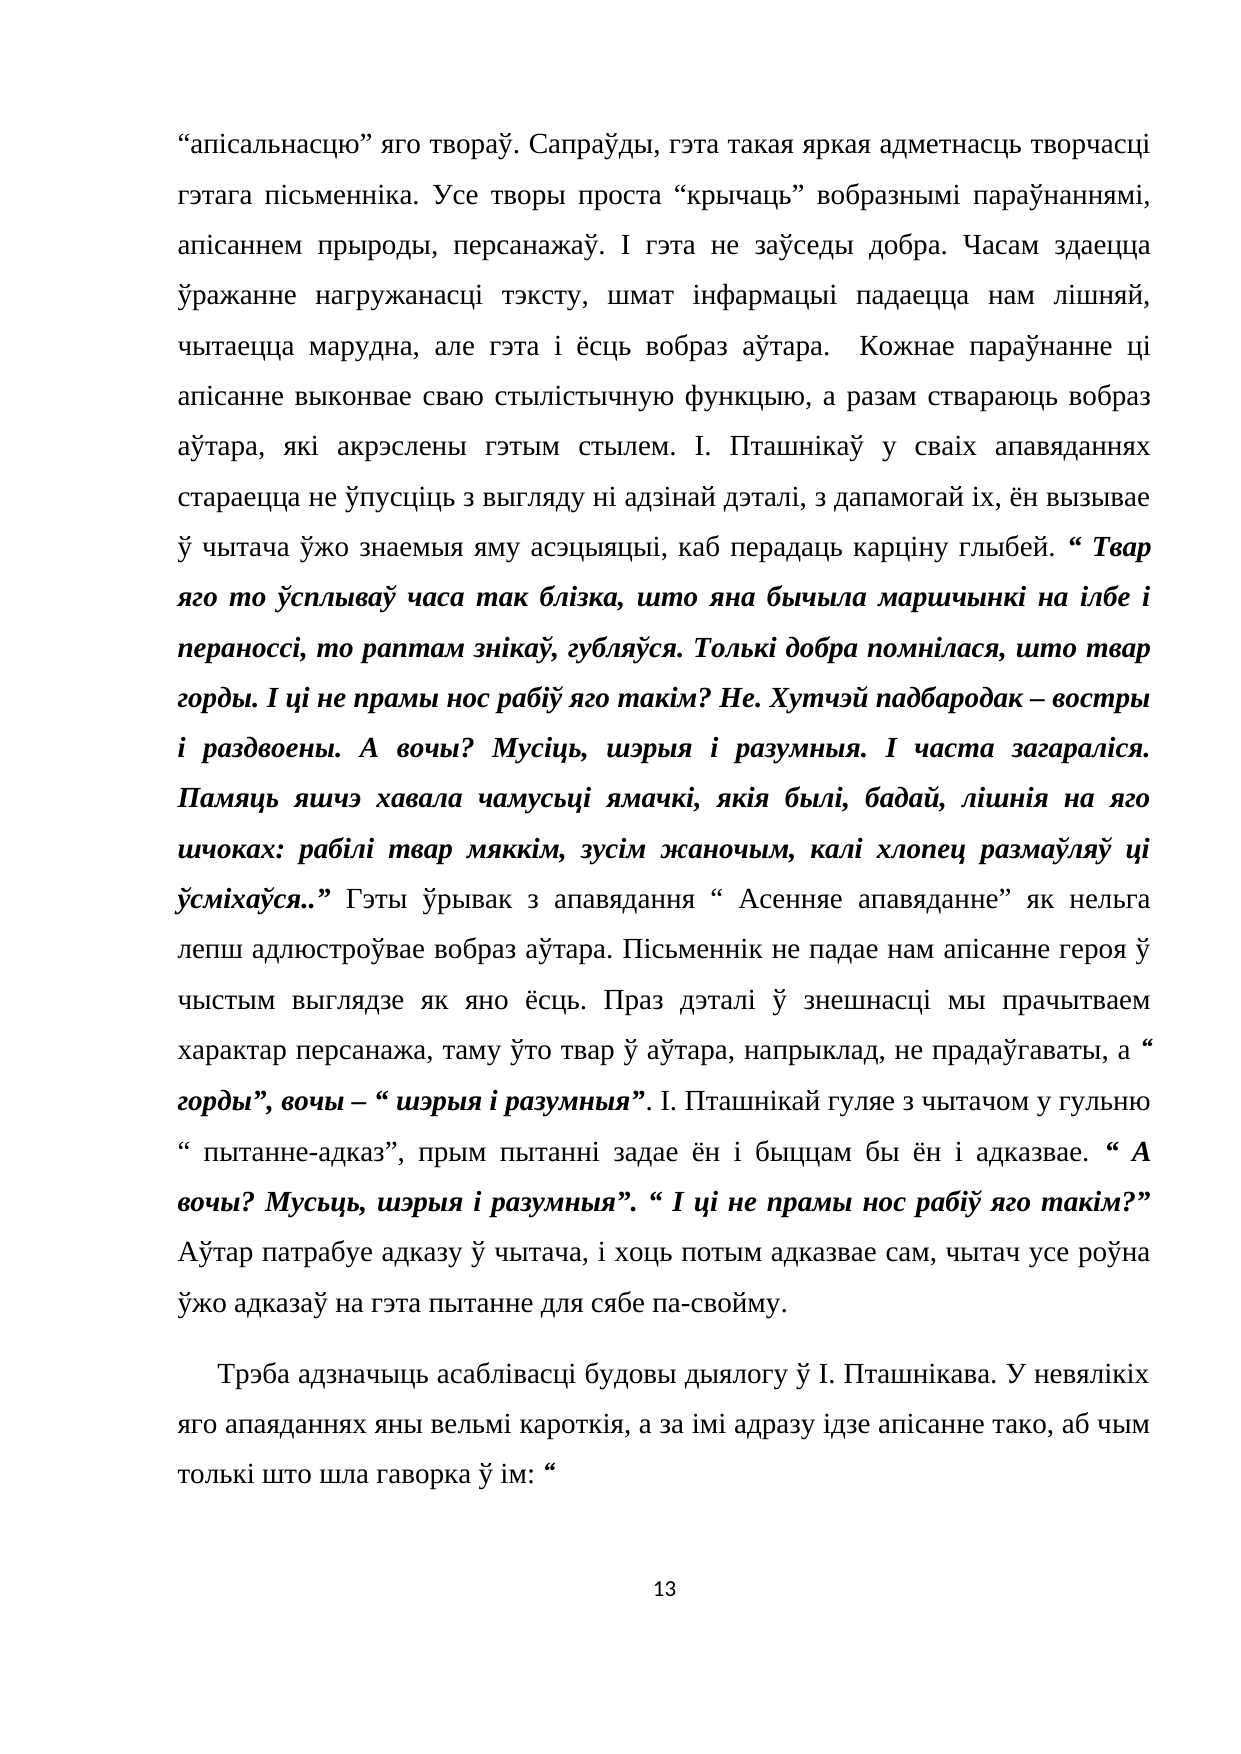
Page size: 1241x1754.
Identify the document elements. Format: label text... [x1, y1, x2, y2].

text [177, 127, 1152, 1318]
text Трэба адзначыць асаблівасці будовы дыялогу ў І. Пташнікава. У невялікіх яго апаяданнях яны вельмі кароткія, а за імі адразу ідзе апісанне тако, аб чым толькі што шла гаворка ў ім: “ [177, 1356, 1152, 1491]
